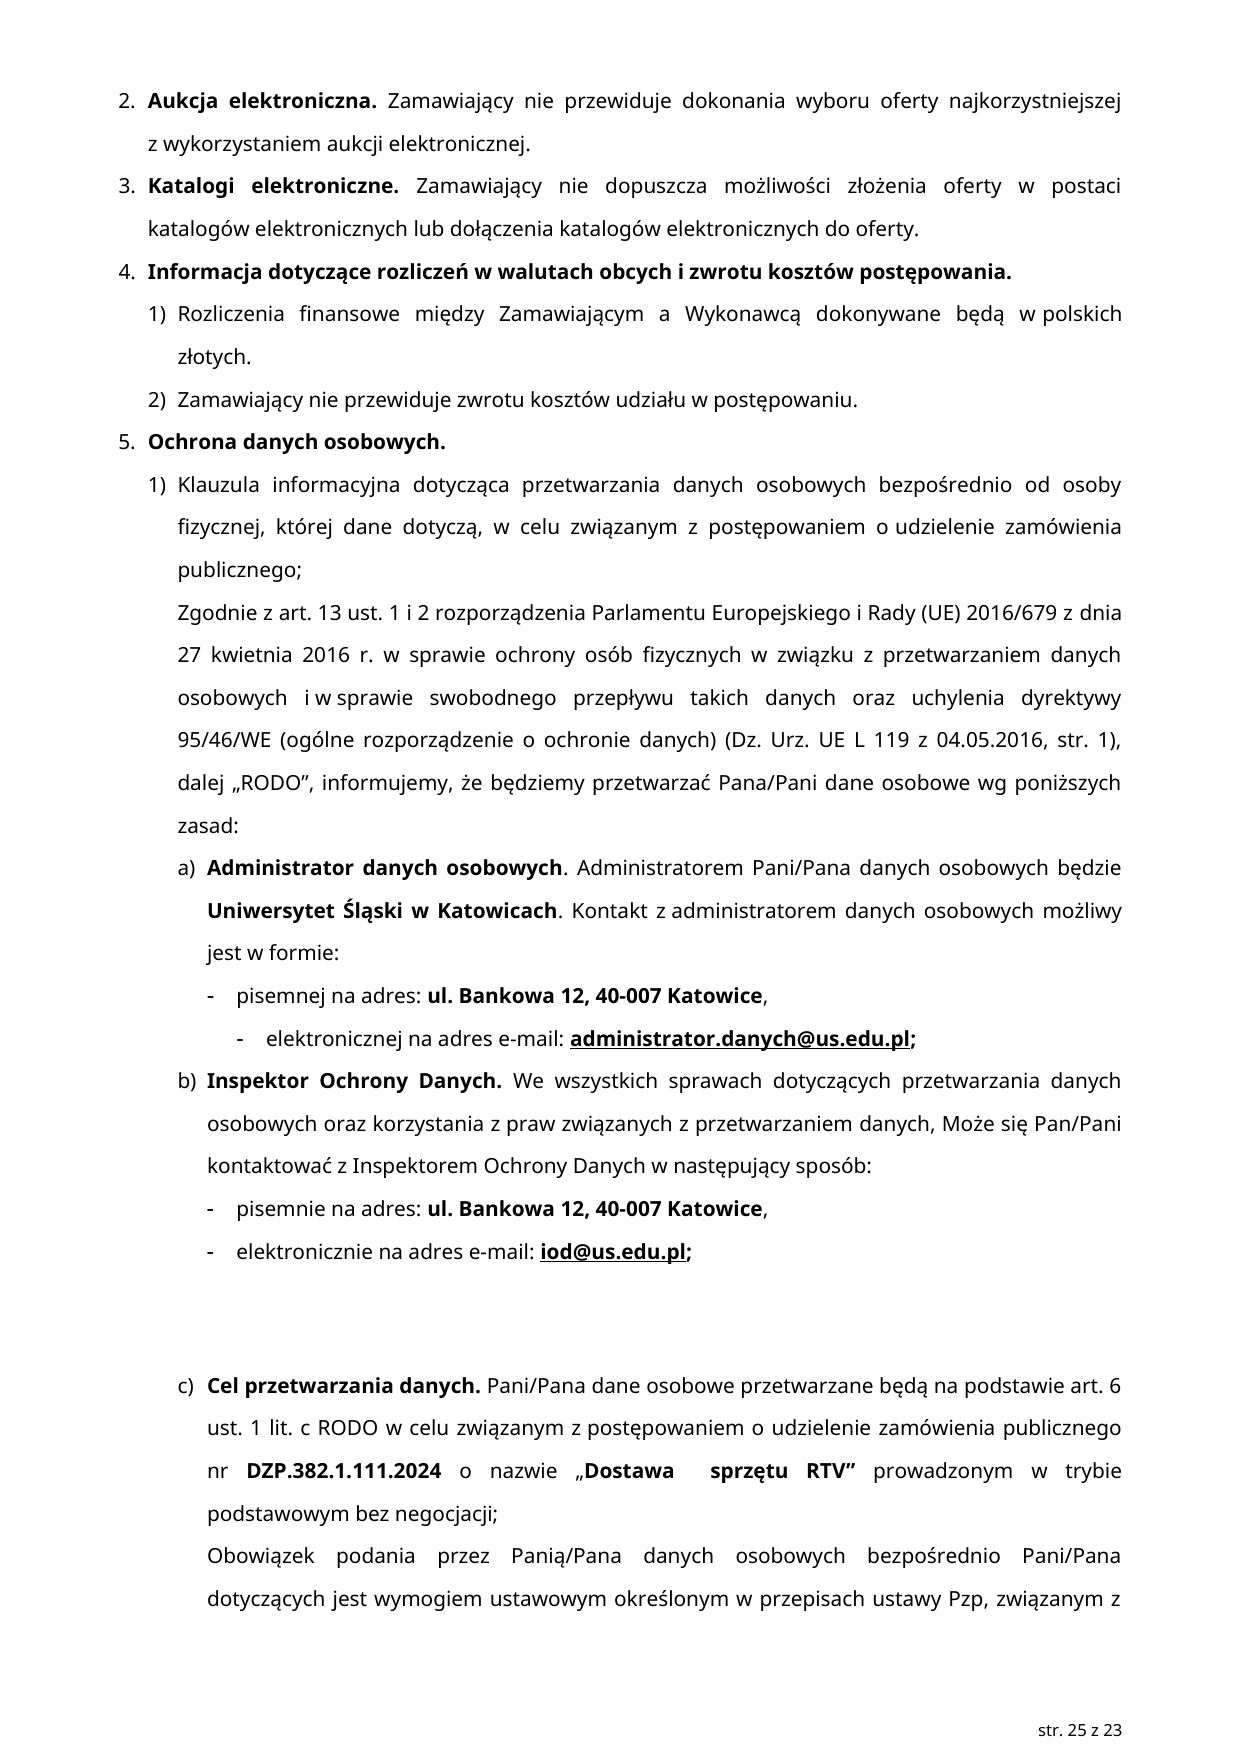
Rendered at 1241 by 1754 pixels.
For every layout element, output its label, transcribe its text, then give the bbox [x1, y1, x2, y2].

subtitle Aukcja elektroniczna. Zamawiający nie przewiduje dokonania wyboru oferty najkorzystniejszej z wykorzystaniem aukcji elektronicznej. [118, 86, 1122, 157]
subtitle Inspektor Ochrony Danych. We wszystkich sprawach dotyczących przetwarzania danych osobowych oraz korzystania z praw związanych z przetwarzaniem danych, Może się Pan/Pani kontaktować z Inspektorem Ochrony Danych w następujący sposób: [177, 1066, 1122, 1180]
subtitle Klauzula informacyjna dotycząca przetwarzania danych osobowych bezpośrednio od osoby fizycznej, której dane dotyczą, w celu związanym z postępowaniem o udzielenie zamówienia publicznego; [148, 470, 1122, 583]
subtitle Ochrona danych osobowych. [118, 427, 1122, 456]
subtitle Administrator danych osobowych. Administratorem Pani/Pana danych osobowych będzie Uniwersytet Śląski w Katowicach. Kontakt z administratorem danych osobowych możliwy jest w formie: [177, 853, 1122, 967]
list pisemnej na adres: ul. Bankowa 12, 40-007 Katowice, [207, 981, 1122, 1009]
list elektronicznie na adres e-mail: iod@us.edu.pl; [207, 1237, 1122, 1265]
subtitle Cel przetwarzania danych. Pani/Pana dane osobowe przetwarzane będą na podstawie art. 6 ust. 1 lit. c RODO w celu związanym z postępowaniem o udzielenie zamówienia publicznego nr DZP.382.1.111.2024 o nazwie „Dostawa sprzętu RTV” prowadzonym w trybie podstawowym bez negocjacji; [177, 1371, 1122, 1527]
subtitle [207, 1541, 1122, 1612]
list elektronicznej na adres e-mail: administrator.danych@us.edu.pl; [236, 1024, 1122, 1052]
subtitle Katalogi elektroniczne. Zamawiający nie dopuszcza możliwości złożenia oferty w postaci katalogów elektronicznych lub dołączenia katalogów elektronicznych do oferty. [118, 172, 1122, 243]
text Zgodnie z art. 13 ust. 1 i 2 rozporządzenia Parlamentu Europejskiego i Rady (UE) 2016/679 z dnia 27 kwietnia 2016 r. w sprawie ochrony osób fizycznych w związku z przetwarzaniem danych osobowych i w sprawie swobodnego przepływu takich danych oraz uchylenia dyrektywy 95/46/WE (ogólne rozporządzenie o ochronie danych) (Dz. Urz. UE L 119 z 04.05.2016, str. 1), dalej „RODO”, informujemy, że będziemy przetwarzać Pana/Pani dane osobowe wg poniższych zasad: [177, 598, 1122, 839]
subtitle Zamawiający nie przewiduje zwrotu kosztów udziału w postępowaniu. [148, 385, 1122, 413]
subtitle Informacja dotyczące rozliczeń w walutach obcych i zwrotu kosztów postępowania. [118, 257, 1122, 285]
subtitle Rozliczenia finansowe między Zamawiającym a Wykonawcą dokonywane będą w polskich złotych. [148, 299, 1122, 371]
list pisemnie na adres: ul. Bankowa 12, 40-007 Katowice, [207, 1194, 1122, 1223]
